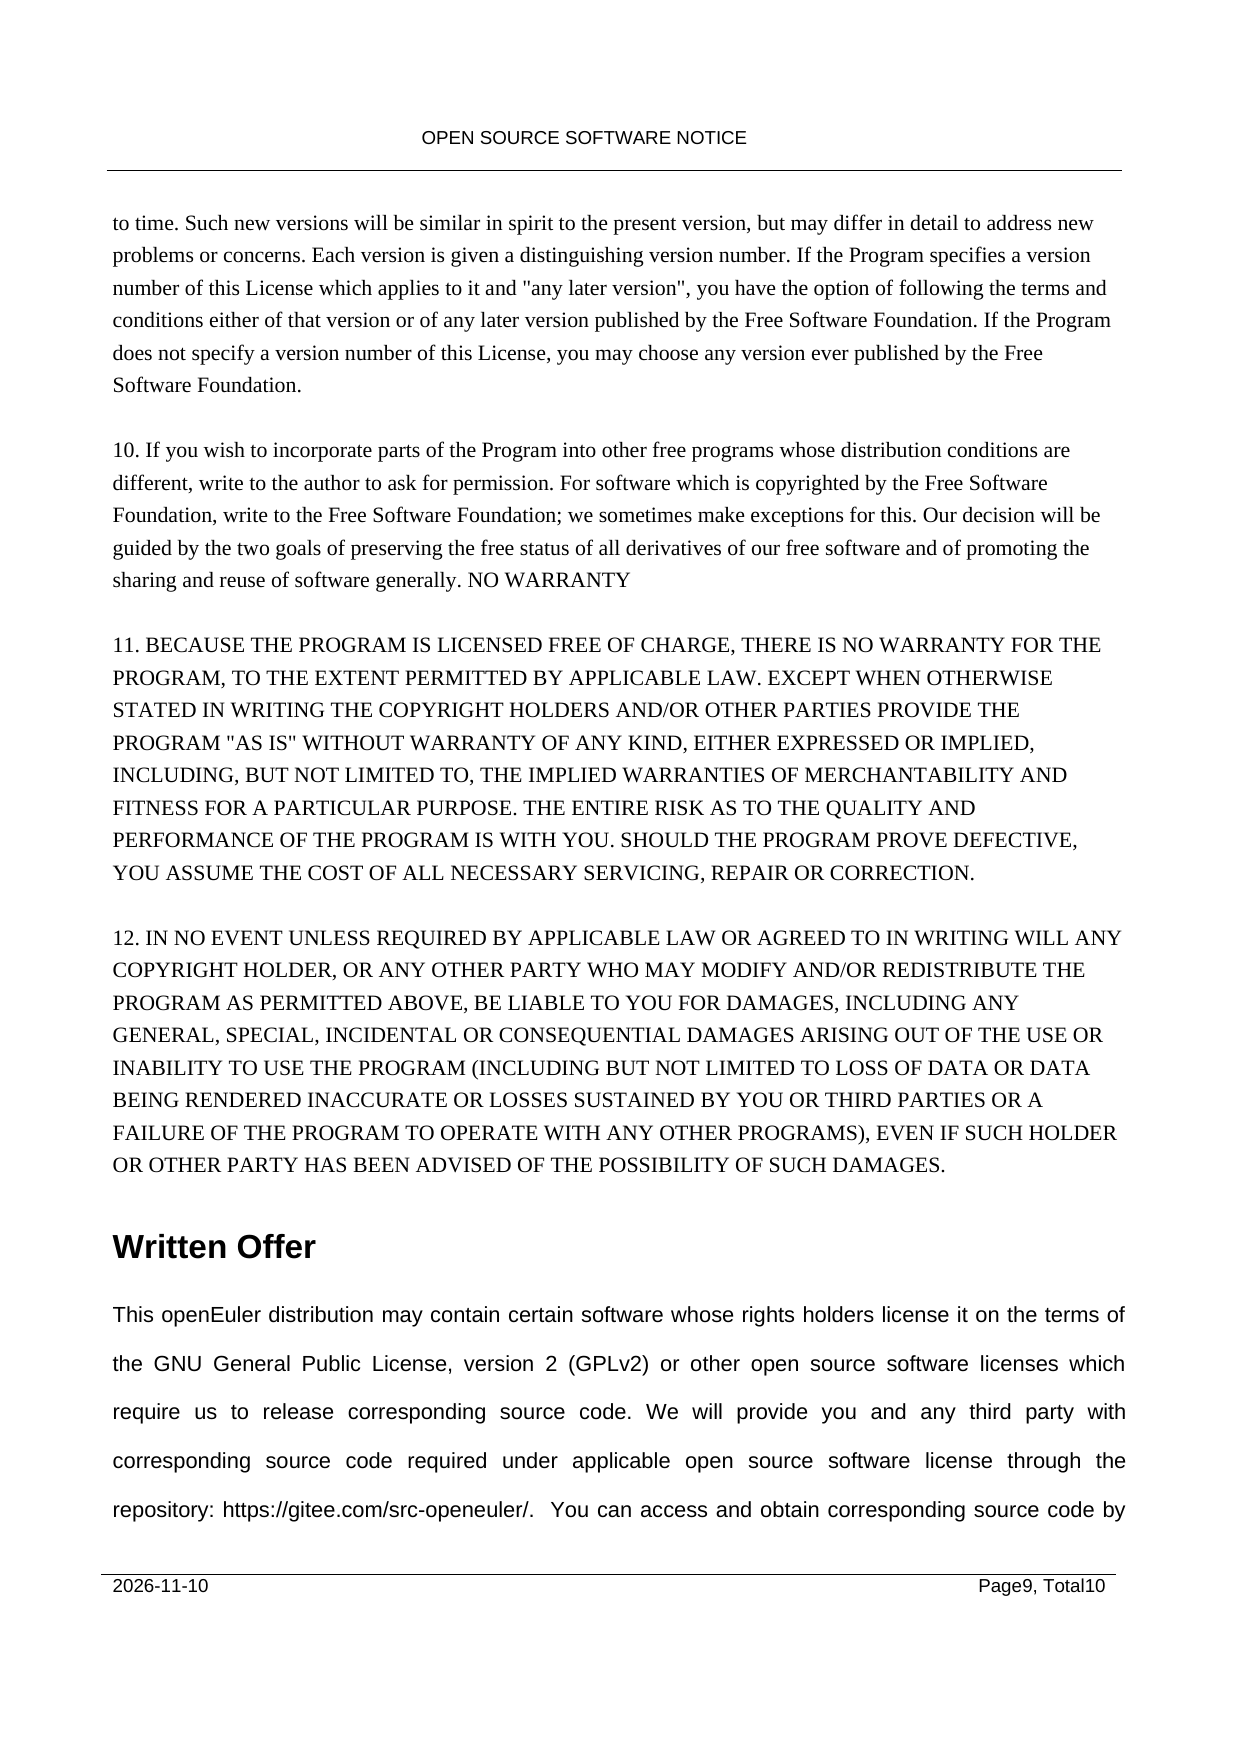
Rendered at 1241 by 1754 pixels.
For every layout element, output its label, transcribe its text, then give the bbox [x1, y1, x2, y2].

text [112, 1298, 1128, 1526]
text Written Offer [112, 1214, 1128, 1279]
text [112, 206, 1128, 1214]
